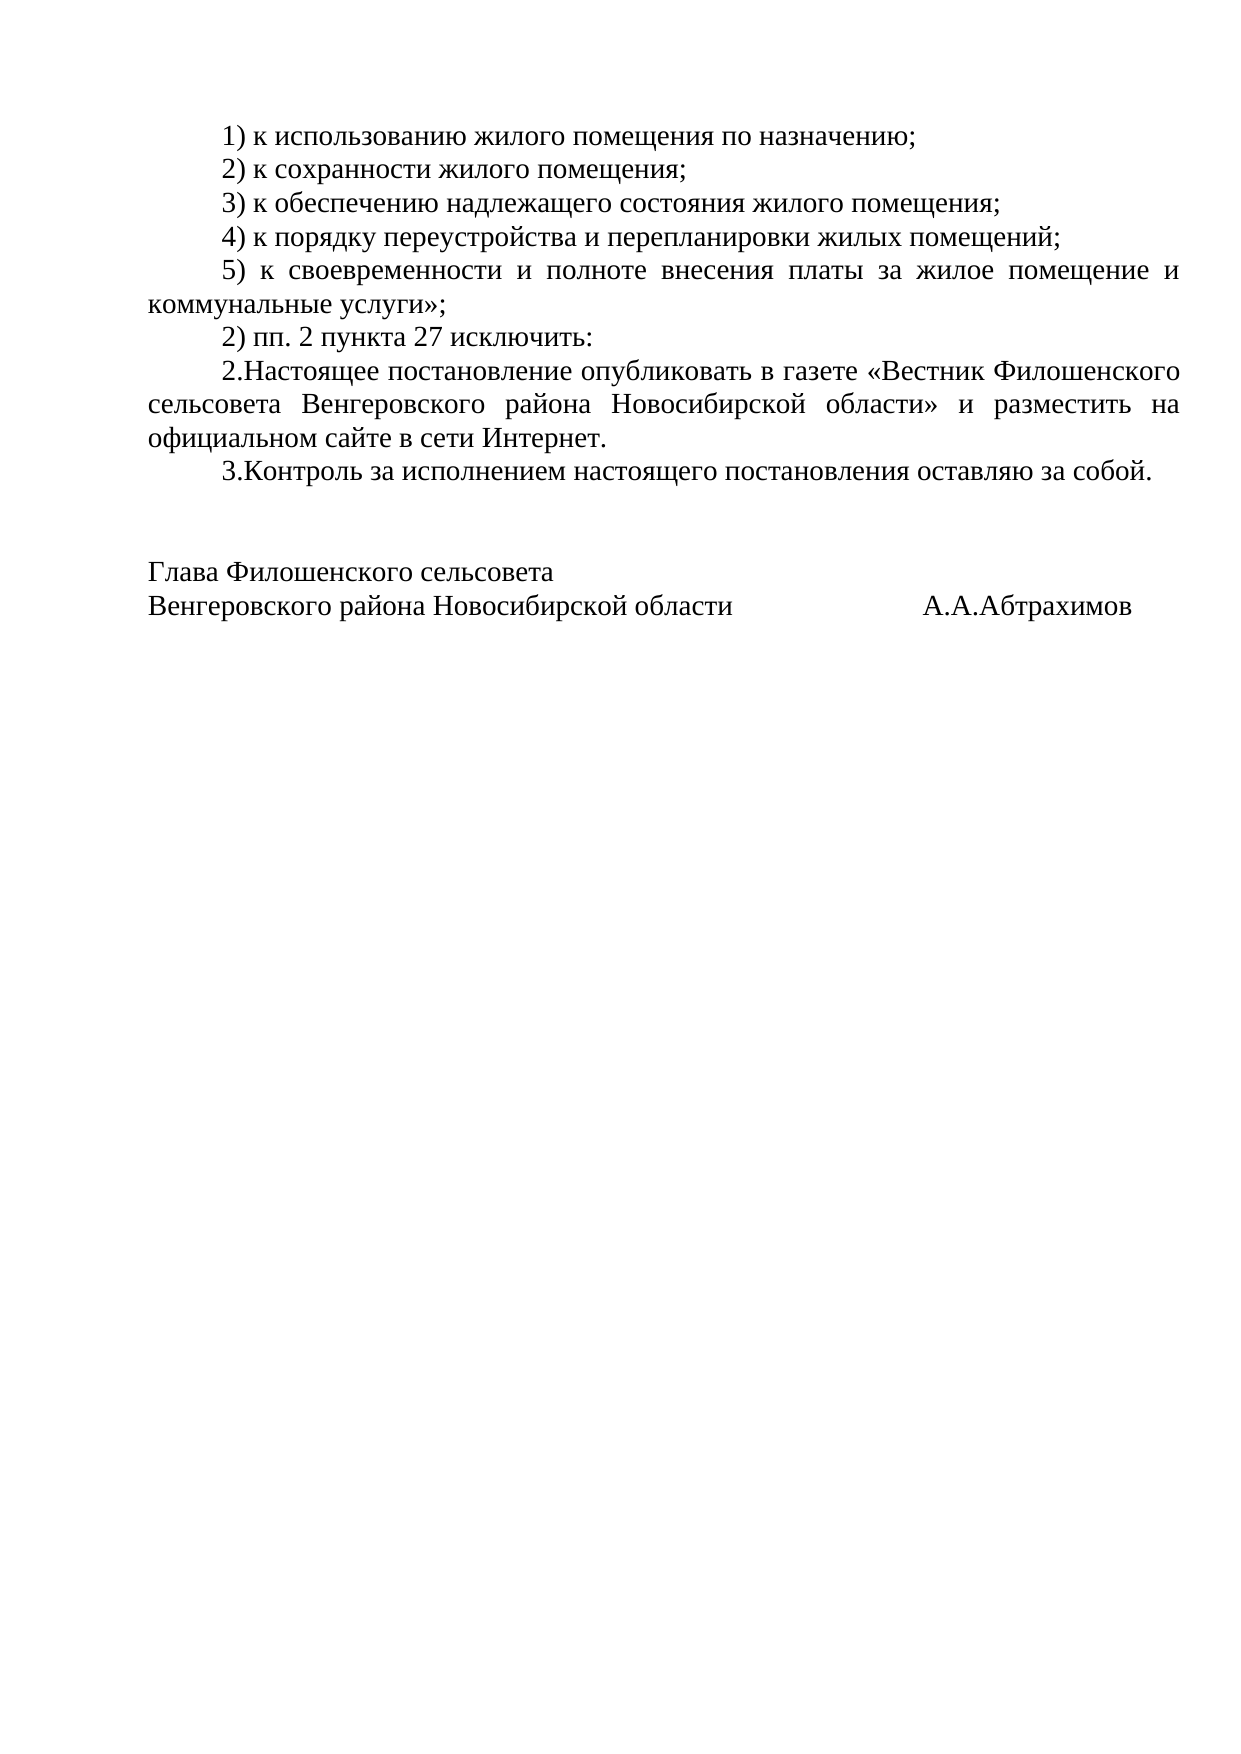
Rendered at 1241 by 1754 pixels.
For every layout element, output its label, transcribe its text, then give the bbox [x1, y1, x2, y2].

text 2) пп. 2 пункта 27 исключить: [148, 319, 1181, 353]
text 2.Настоящее постановление опубликовать в газете «Вестник Филошенского сельсовета Венгеровского района Новосибирской области» и разместить на официальном сайте в сети Интернет. [148, 353, 1181, 453]
text 3.Контроль за исполнением настоящего постановления оставляю за собой. [148, 453, 1181, 487]
text 1) к использованию жилого помещения по назначению; [148, 118, 1181, 152]
text Венгеровского района Новосибирской области А.А.Абтрахимов [148, 588, 1181, 621]
text 4) к порядку переустройства и перепланировки жилых помещений; [148, 219, 1181, 252]
text 5) к своевременности и полноте внесения платы за жилое помещение и коммунальные услуги»; [148, 252, 1181, 319]
text 3) к обеспечению надлежащего состояния жилого помещения; [148, 185, 1181, 219]
text Глава Филошенского сельсовета [148, 554, 1181, 588]
text 2) к сохранности жилого помещения; [148, 152, 1181, 185]
